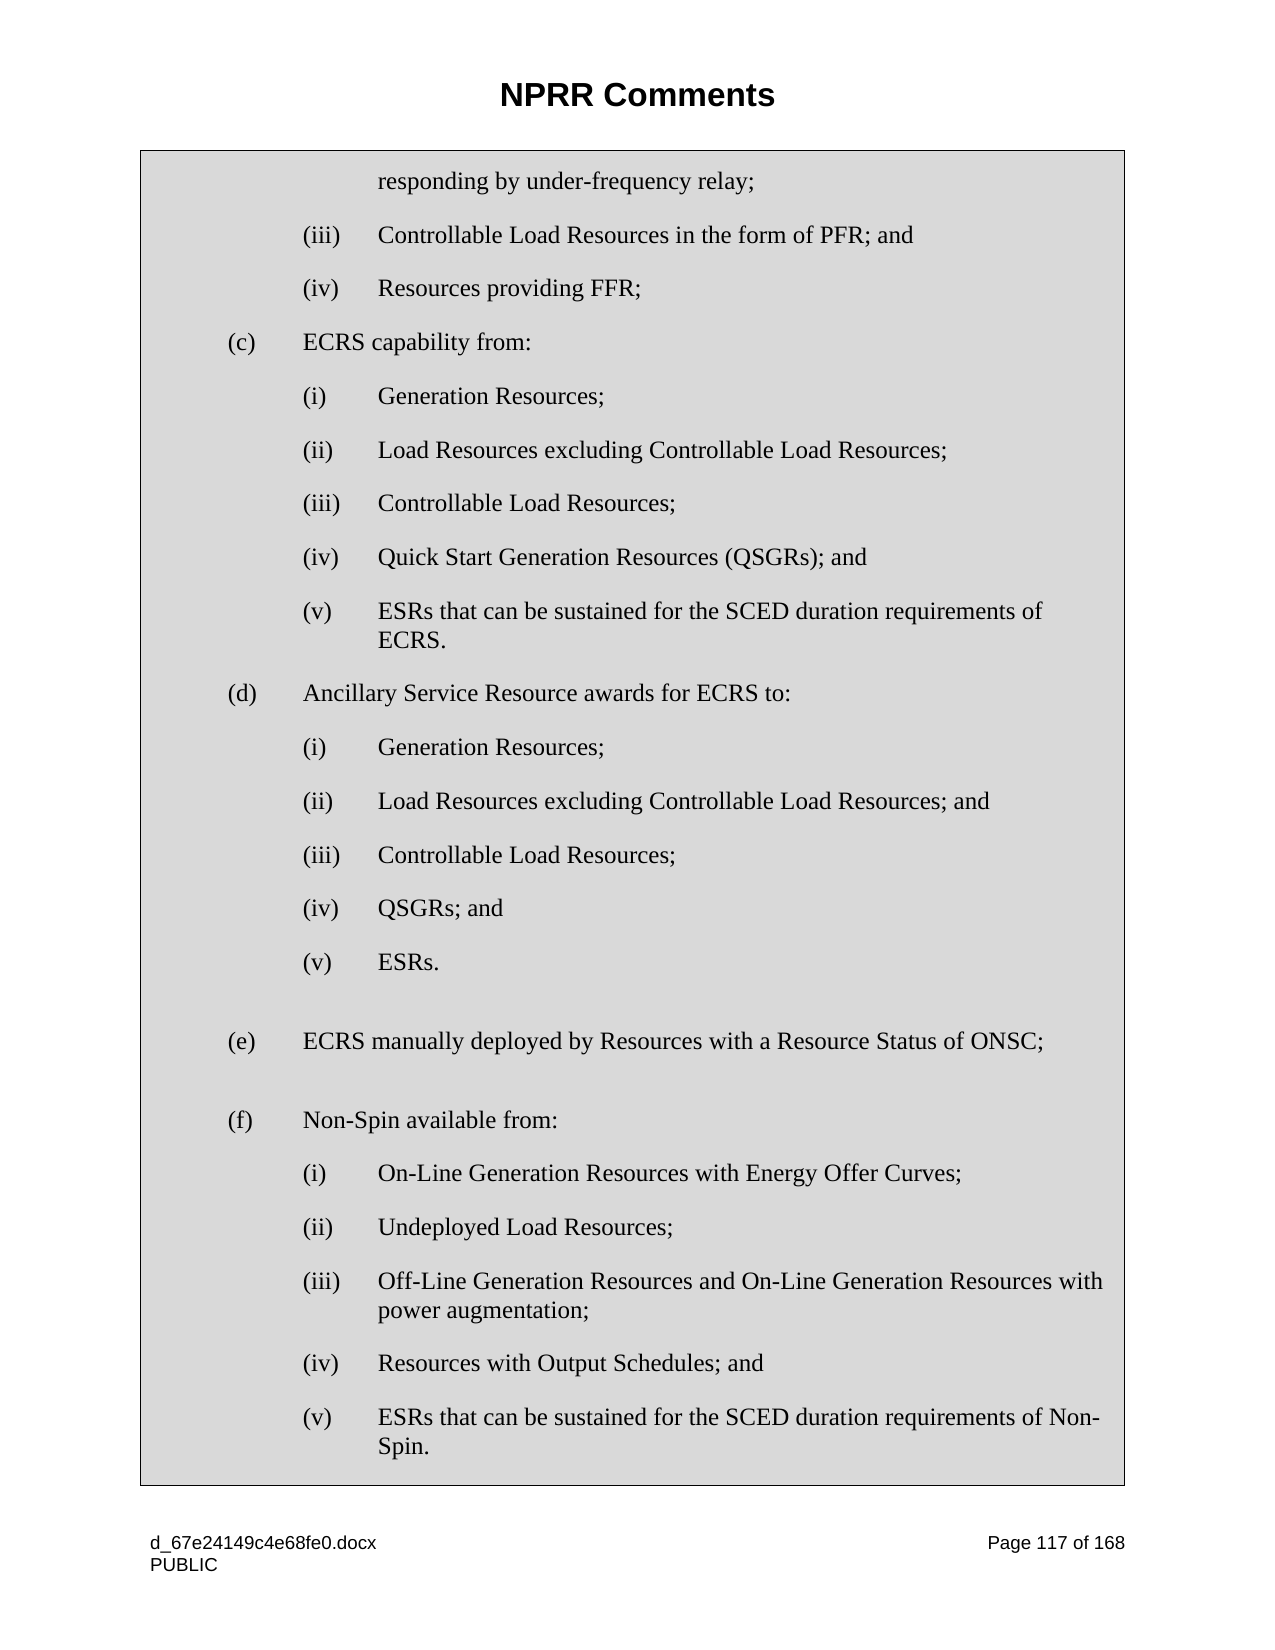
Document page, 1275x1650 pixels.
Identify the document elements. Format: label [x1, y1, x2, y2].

table_header [141, 151, 1124, 1485]
